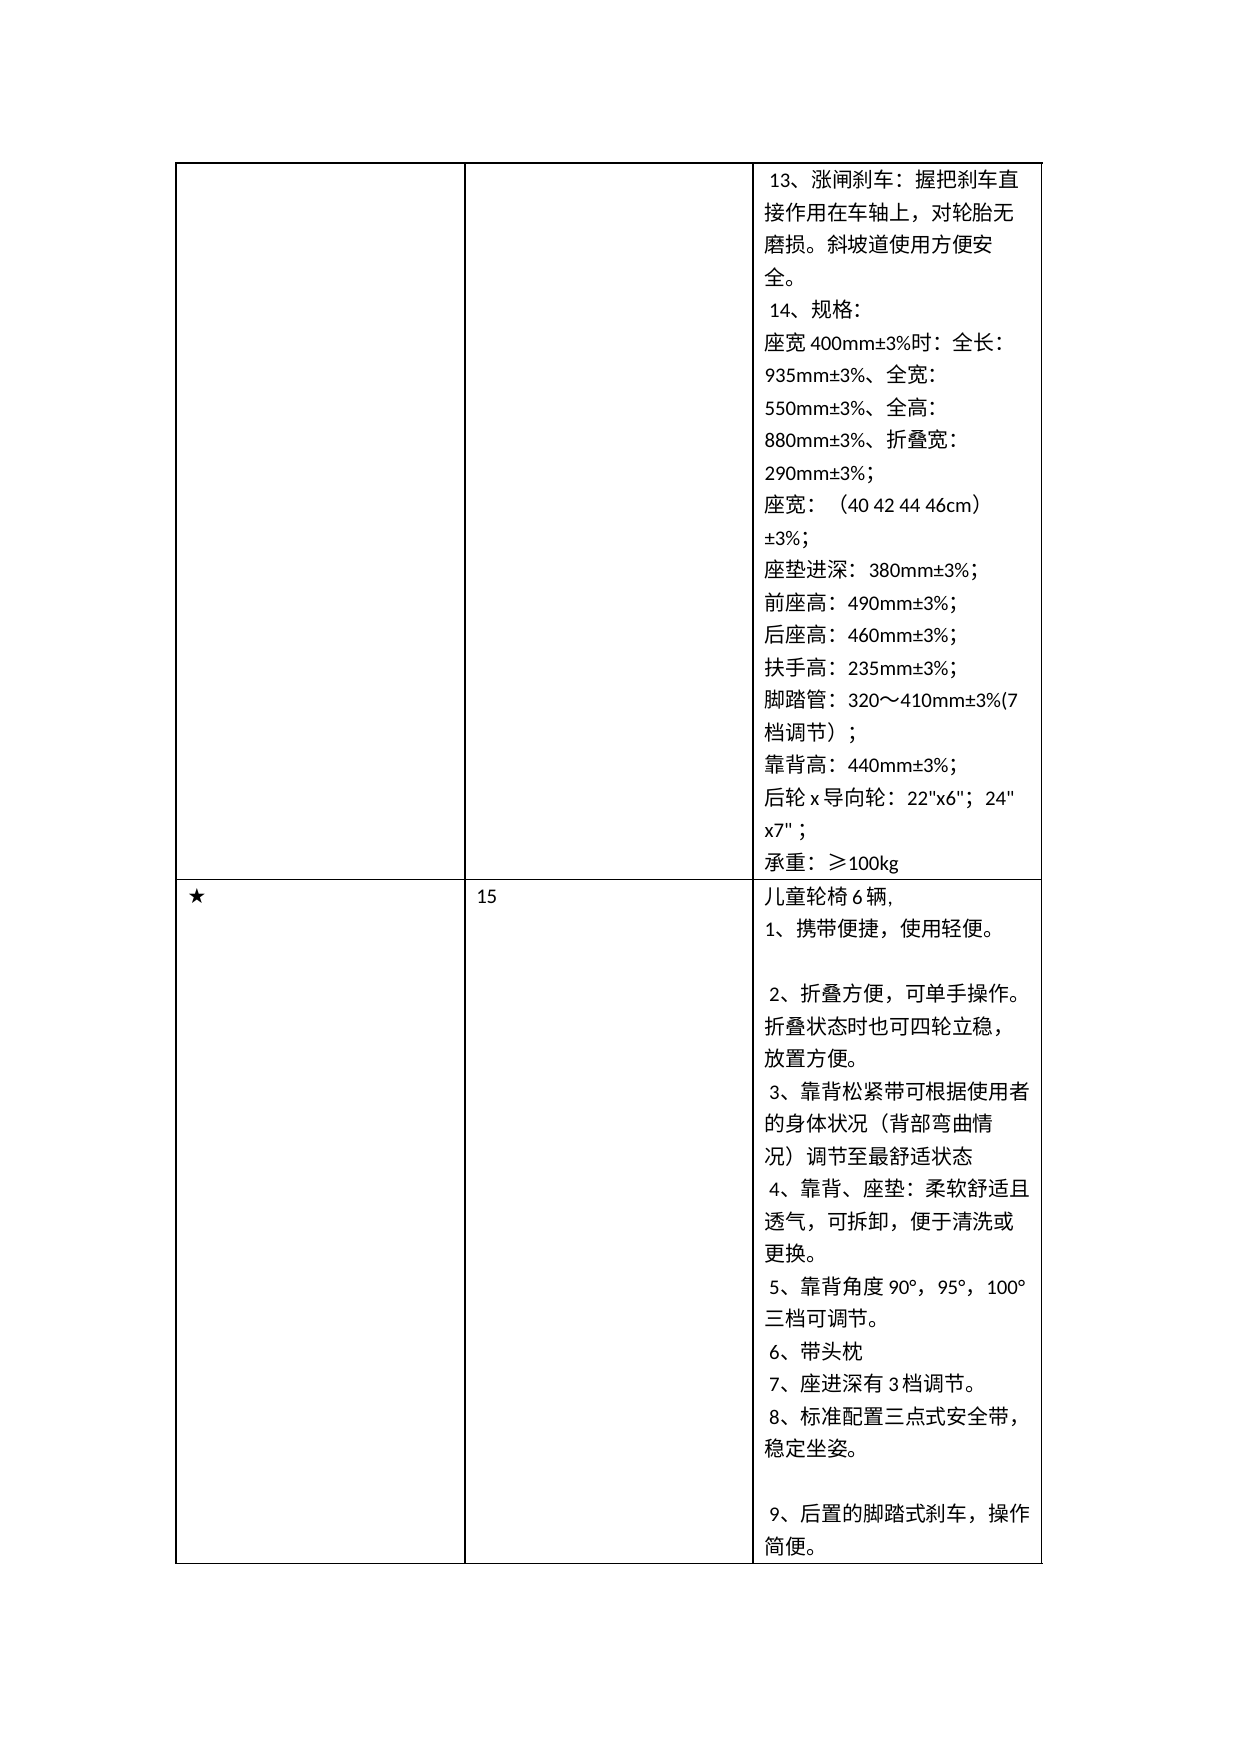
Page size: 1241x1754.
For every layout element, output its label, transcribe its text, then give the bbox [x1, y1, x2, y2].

table_cell ★ [177, 880, 464, 1563]
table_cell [754, 164, 1041, 878]
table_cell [754, 880, 1041, 1563]
table_cell 15 [466, 880, 752, 1563]
table_cell ★ [177, 164, 464, 878]
table_cell 14 [466, 164, 752, 878]
